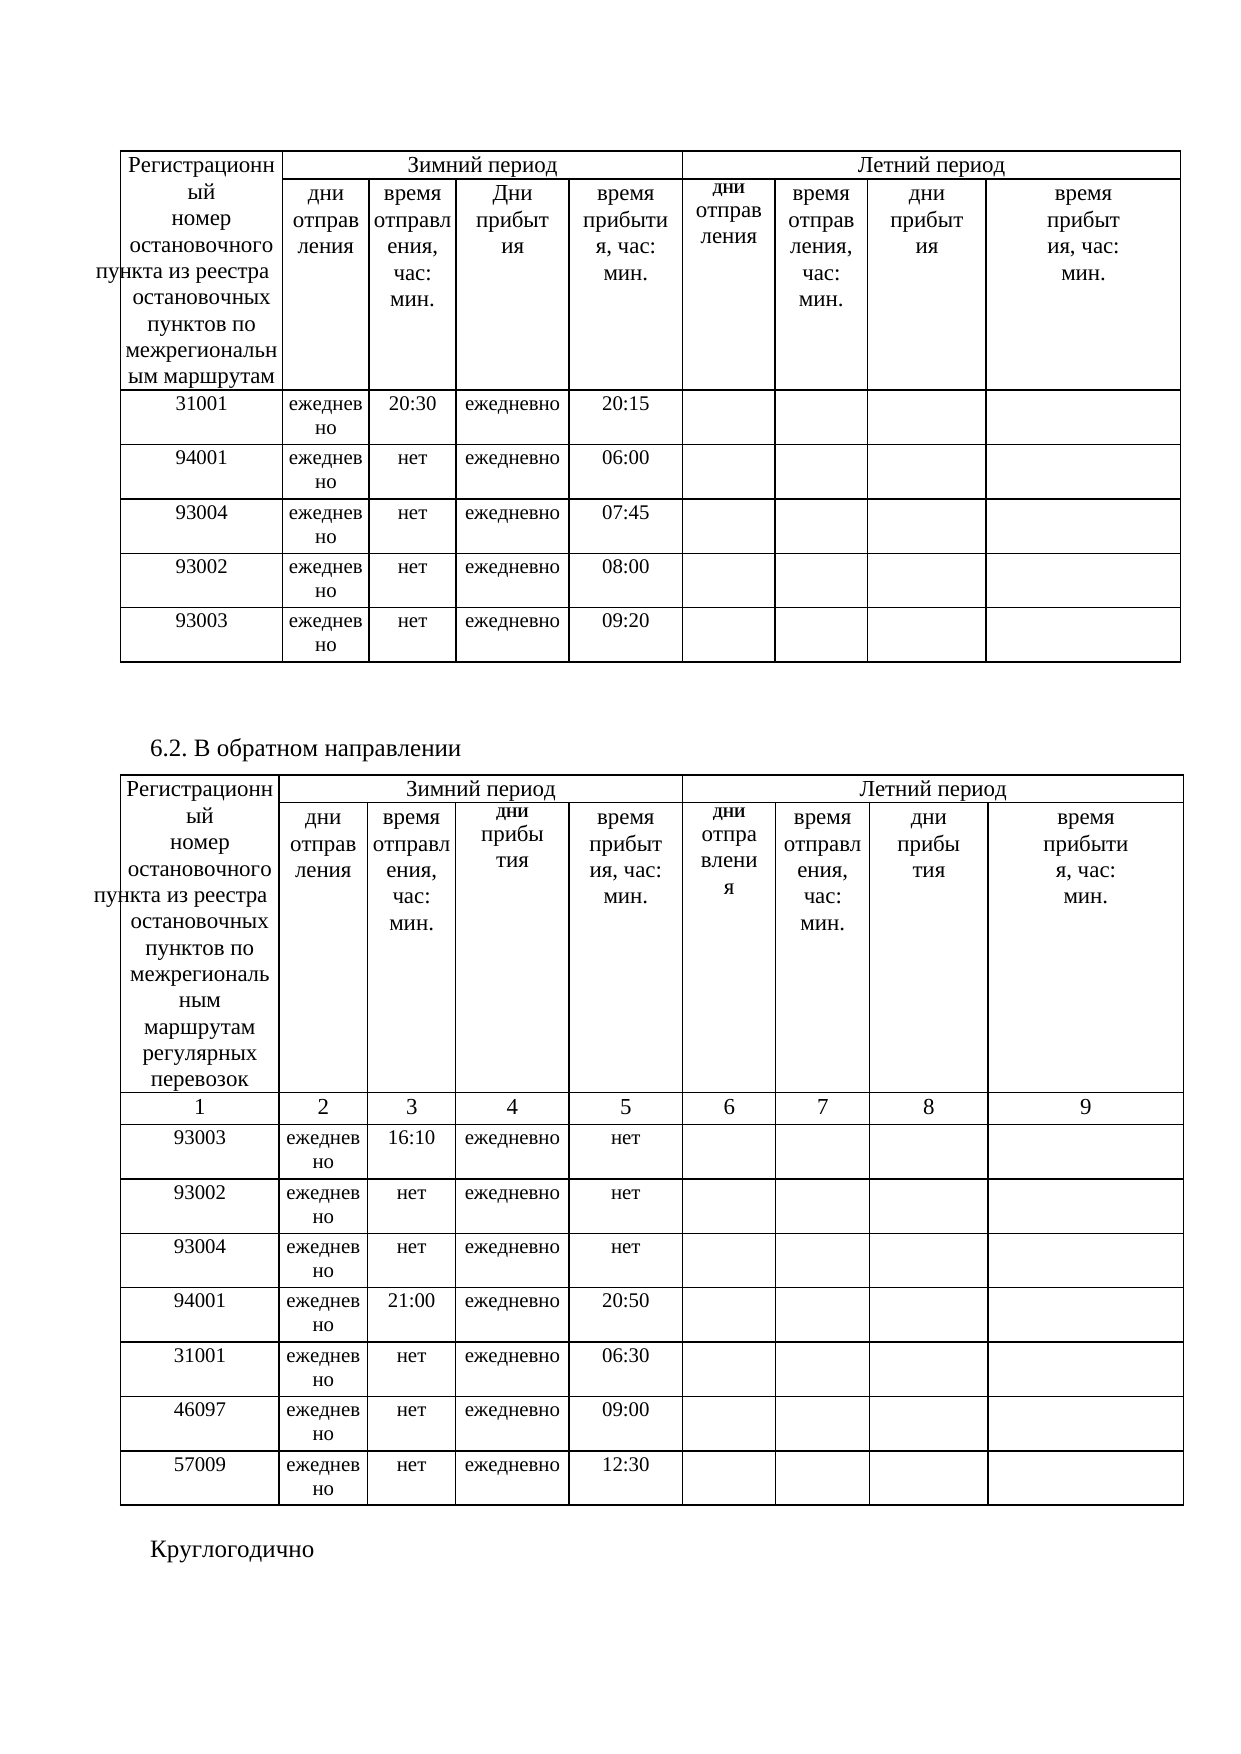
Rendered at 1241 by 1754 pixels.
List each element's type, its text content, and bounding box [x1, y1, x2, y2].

table_cell 4 [456, 1093, 568, 1124]
table_cell 12:30 [570, 1452, 682, 1504]
table_cell [987, 554, 1180, 607]
table_cell [776, 1125, 869, 1178]
table_cell 31001 [121, 391, 282, 444]
table_cell [683, 1125, 775, 1178]
table_cell [776, 1180, 869, 1232]
text 6.2. В обратном направлении [150, 733, 1090, 761]
table_cell [989, 1397, 1183, 1450]
table_cell нет [368, 1180, 455, 1232]
table_cell время отправ ления, час: мин. [776, 180, 867, 389]
table_cell нет [570, 1234, 682, 1287]
table_cell дни отправ ления [280, 803, 367, 1092]
table_cell время отправл ения, час: мин. [368, 803, 455, 1092]
table_cell 08:00 [570, 554, 682, 607]
table_cell ежедневно [457, 391, 568, 444]
table_cell [683, 1343, 775, 1396]
table_cell дни прибы тия [870, 803, 987, 1092]
table_cell [683, 1397, 775, 1450]
table_cell 93002 [121, 1180, 278, 1232]
table_cell [683, 608, 774, 661]
table_cell [870, 1234, 987, 1287]
table_cell 5 [570, 1093, 682, 1124]
table_cell [776, 608, 867, 661]
table_cell [776, 1288, 869, 1341]
table_cell дни отправ ления [283, 180, 368, 389]
table_cell [776, 391, 867, 444]
table_cell ежедневно [456, 1452, 568, 1504]
table_cell нет [370, 445, 455, 498]
table_cell [683, 554, 774, 607]
table_cell ежедневно [280, 1343, 367, 1396]
table_cell ежедневно [456, 1125, 568, 1178]
table_cell 3 [368, 1093, 455, 1124]
table_cell [683, 1180, 775, 1232]
table_cell нет [368, 1343, 455, 1396]
table_cell [989, 1343, 1183, 1396]
table_header Зимний период [280, 776, 682, 802]
table_cell нет [370, 608, 455, 661]
table_cell ежедневно [456, 1180, 568, 1232]
table_cell [683, 391, 774, 444]
table_cell нет [570, 1180, 682, 1232]
table_cell [776, 445, 867, 498]
table_cell 57009 [121, 1452, 278, 1504]
table_cell ежедневно [456, 1288, 568, 1341]
table_cell ежедневно [283, 391, 368, 444]
table_cell время прибыт ия, час: мин. [987, 180, 1180, 389]
table_cell ежедневно [280, 1180, 367, 1232]
table_cell 31001 [121, 1343, 278, 1396]
table_cell [989, 1452, 1183, 1504]
table_cell 20:30 [370, 391, 455, 444]
table_cell 20:15 [570, 391, 682, 444]
table_cell [683, 1452, 775, 1504]
table_cell 7 [776, 1093, 869, 1124]
table_cell нет [370, 554, 455, 607]
table_cell [987, 391, 1180, 444]
table_cell ежедневно [283, 554, 368, 607]
table_cell [987, 500, 1180, 552]
table_cell [870, 1343, 987, 1396]
table_cell 93003 [121, 1125, 278, 1178]
table_cell [989, 1234, 1183, 1287]
table_header Летний период [683, 776, 1183, 802]
table_cell время отправл ения, час: мин. [776, 803, 869, 1092]
table_cell ДНИ прибы тия [456, 803, 568, 1092]
table_cell дни прибыт ия [868, 180, 985, 389]
table_cell Дни прибыт ия [457, 180, 568, 389]
table_cell нет [368, 1234, 455, 1287]
table_cell [868, 445, 985, 498]
table_cell 9 [989, 1093, 1183, 1124]
table_cell нет [570, 1125, 682, 1178]
table_cell ежедневно [457, 554, 568, 607]
table_cell [870, 1452, 987, 1504]
table_cell ежедневно [280, 1234, 367, 1287]
table_cell нет [370, 500, 455, 552]
table_cell 09:20 [570, 608, 682, 661]
table_cell [776, 1234, 869, 1287]
table_cell [868, 500, 985, 552]
table_cell ежедневно [457, 445, 568, 498]
table_cell [987, 445, 1180, 498]
table_cell ежедневно [456, 1343, 568, 1396]
table_cell ежедневно [280, 1125, 367, 1178]
table_header Зимний период [283, 152, 682, 178]
table_cell ежедневно [283, 445, 368, 498]
table_cell 94001 [121, 445, 282, 498]
table_cell [987, 608, 1180, 661]
table_cell [776, 554, 867, 607]
table_cell [683, 445, 774, 498]
table_cell ежедневно [457, 608, 568, 661]
table_cell [868, 554, 985, 607]
table_cell [870, 1397, 987, 1450]
table_cell [683, 1234, 775, 1287]
table_cell 16:10 [368, 1125, 455, 1178]
table_cell [868, 608, 985, 661]
table_cell нет [368, 1452, 455, 1504]
table_cell 93003 [121, 608, 282, 661]
table_cell нет [368, 1397, 455, 1450]
table_cell время прибыти я, час: мин. [570, 180, 682, 389]
table_cell [683, 1288, 775, 1341]
table_cell 8 [870, 1093, 987, 1124]
table_cell 20:50 [570, 1288, 682, 1341]
table_cell 6 [683, 1093, 775, 1124]
table_cell ежедневно [280, 1452, 367, 1504]
table_cell [868, 391, 985, 444]
table_cell ежедневно [280, 1397, 367, 1450]
table_cell [776, 1397, 869, 1450]
table_cell 21:00 [368, 1288, 455, 1341]
table_cell 46097 [121, 1397, 278, 1450]
table_cell [776, 500, 867, 552]
table_cell ежедневно [456, 1397, 568, 1450]
table_header Летний период [683, 152, 1180, 178]
text Круглогодично [150, 1534, 1090, 1563]
table_cell 93004 [121, 500, 282, 552]
table_cell ежедневно [283, 608, 368, 661]
table_cell [989, 1125, 1183, 1178]
table_header Регистрационный номер остановочного пункта из реестра остановочных пунктов по межрегиональным маршрутам регулярных перевозок [121, 776, 278, 1092]
table_cell 09:00 [570, 1397, 682, 1450]
table_cell 93002 [121, 554, 282, 607]
table_cell 06:30 [570, 1343, 682, 1396]
table_cell ДНИ отпра влени я [683, 803, 775, 1092]
table_cell [989, 1180, 1183, 1232]
table_cell время отправл ения, час: мин. [370, 180, 455, 389]
table_cell [776, 1452, 869, 1504]
table_cell [870, 1288, 987, 1341]
table_cell ежедневно [457, 500, 568, 552]
table_cell [870, 1125, 987, 1178]
table_cell время прибыти я, час: мин. [989, 803, 1183, 1092]
table_cell ежедневно [456, 1234, 568, 1287]
table_cell [989, 1288, 1183, 1341]
table_cell 94001 [121, 1288, 278, 1341]
table_cell [776, 1343, 869, 1396]
table_cell ДНИ отправ ления [683, 180, 774, 389]
table_cell ежедневно [283, 500, 368, 552]
table_cell [683, 500, 774, 552]
table_cell 1 [121, 1093, 278, 1124]
table_cell 2 [280, 1093, 367, 1124]
table_cell [870, 1180, 987, 1232]
table_cell время прибыт ия, час: мин. [570, 803, 682, 1092]
table_cell 07:45 [570, 500, 682, 552]
table_cell 06:00 [570, 445, 682, 498]
table_cell 93004 [121, 1234, 278, 1287]
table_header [121, 152, 282, 389]
table_cell ежедневно [280, 1288, 367, 1341]
